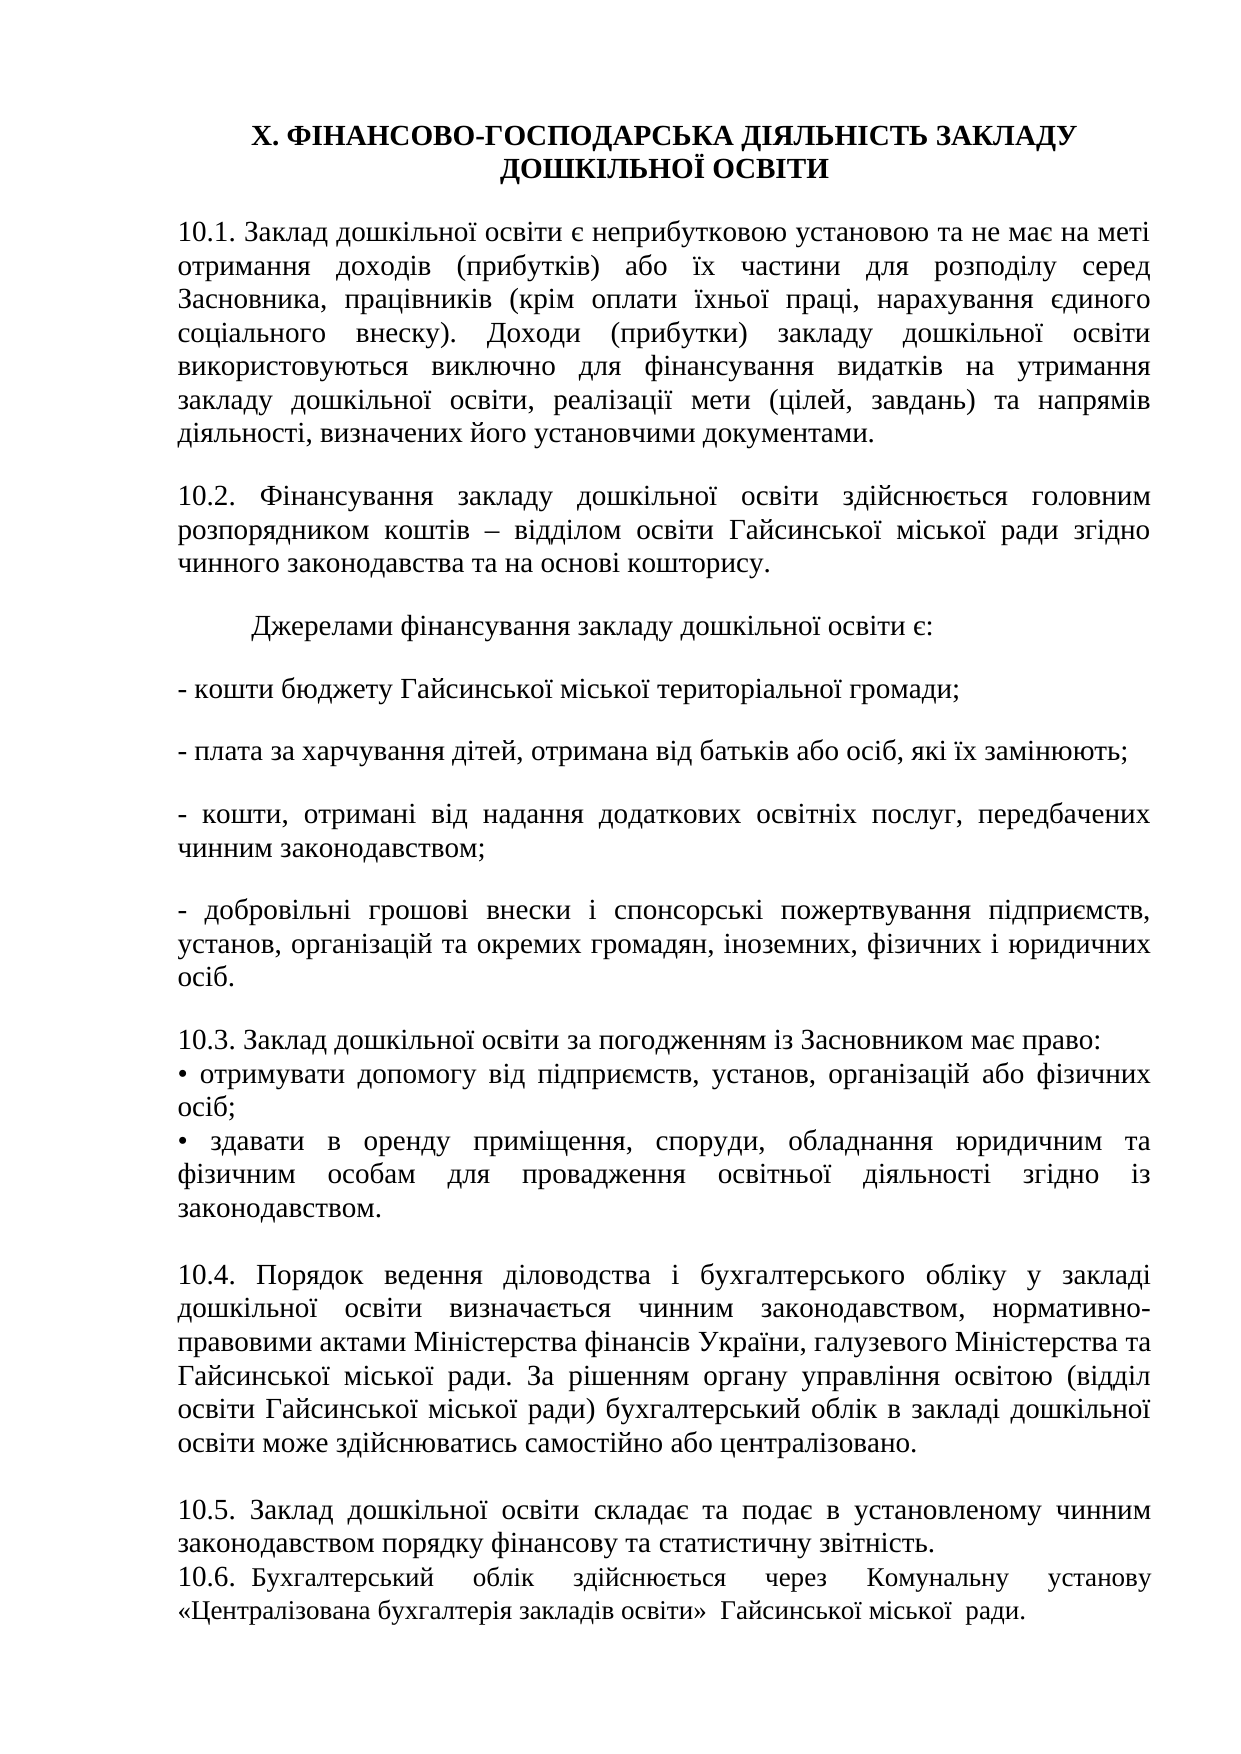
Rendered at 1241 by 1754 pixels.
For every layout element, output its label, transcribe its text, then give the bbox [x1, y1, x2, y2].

text - плата за харчування дітей, отримана від батьків або осіб, які їх замінюють; [177, 733, 1152, 767]
text 10.3. Заклад дошкільної освіти за погодженням із Засновником має право: [177, 1022, 1152, 1056]
text Джерелами фінансування закладу дошкільної освіти є: [177, 608, 1152, 642]
text - кошти бюджету Гайсинської міської територіальної громади; [177, 671, 1152, 704]
text • отримувати допомогу від підприємств, установ, організацій або фізичних осіб; [177, 1056, 1152, 1123]
text 10.5. Заклад дошкільної освіти складає та подає в установленому чинним законодавством порядку фінансову та статистичну звітність. [177, 1492, 1152, 1559]
text Х. ФІНАНСОВО-ГОСПОДАРСЬКА ДІЯЛЬНІСТЬ ЗАКЛАДУ ДОШКІЛЬНОЇ ОСВІТИ [177, 118, 1152, 185]
text 10.2. Фінансування закладу дошкільної освіти здійснюється головним розпорядником коштів – відділом освіти Гайсинської міської ради згідно чинного законодавства та на основі кошторису. [177, 478, 1152, 579]
text • здавати в оренду приміщення, споруди, обладнання юридичним та фізичним особам для провадження освітньої діяльності згідно із законодавством. [177, 1123, 1152, 1223]
text 10.1. Заклад дошкільної освіти є неприбутковою установою та не має на меті отримання доходів (прибутків) або їх частини для розподілу серед Засновника, працівників (крім оплати їхньої праці, нарахування єдиного соціального внеску). Доходи (прибутки) закладу дошкільної освіти використовуються виключно для фінансування видатків на утримання закладу дошкільної освіти, реалізації мети (цілей, завдань) та напрямів діяльності, визначених його установчими документами. [177, 214, 1152, 449]
text - добровільні грошові внески і спонсорські пожертвування підприємств, установ, організацій та окремих громадян, іноземних, фізичних і юридичних осіб. [177, 892, 1152, 993]
text - кошти, отримані від надання додаткових освітніх послуг, передбачених чинним законодавством; [177, 796, 1152, 863]
text 10.4. Порядок ведення діловодства і бухгалтерського обліку у закладі дошкільної освіти визначається чинним законодавством, нормативно-правовими актами Міністерства фінансів України, галузевого Міністерства та Гайсинської міської ради. За рішенням органу управління освітою (відділ освіти Гайсинської міської ради) бухгалтерський облік в закладі дошкільної освіти може здійснюватись самостійно або централізовано. [177, 1257, 1152, 1458]
text 10.6. Бухгалтерський облік здійснюється через Комунальну установу «Централізована бухгалтерія закладів освіти» Гайсинської міської ради. [177, 1559, 1152, 1626]
